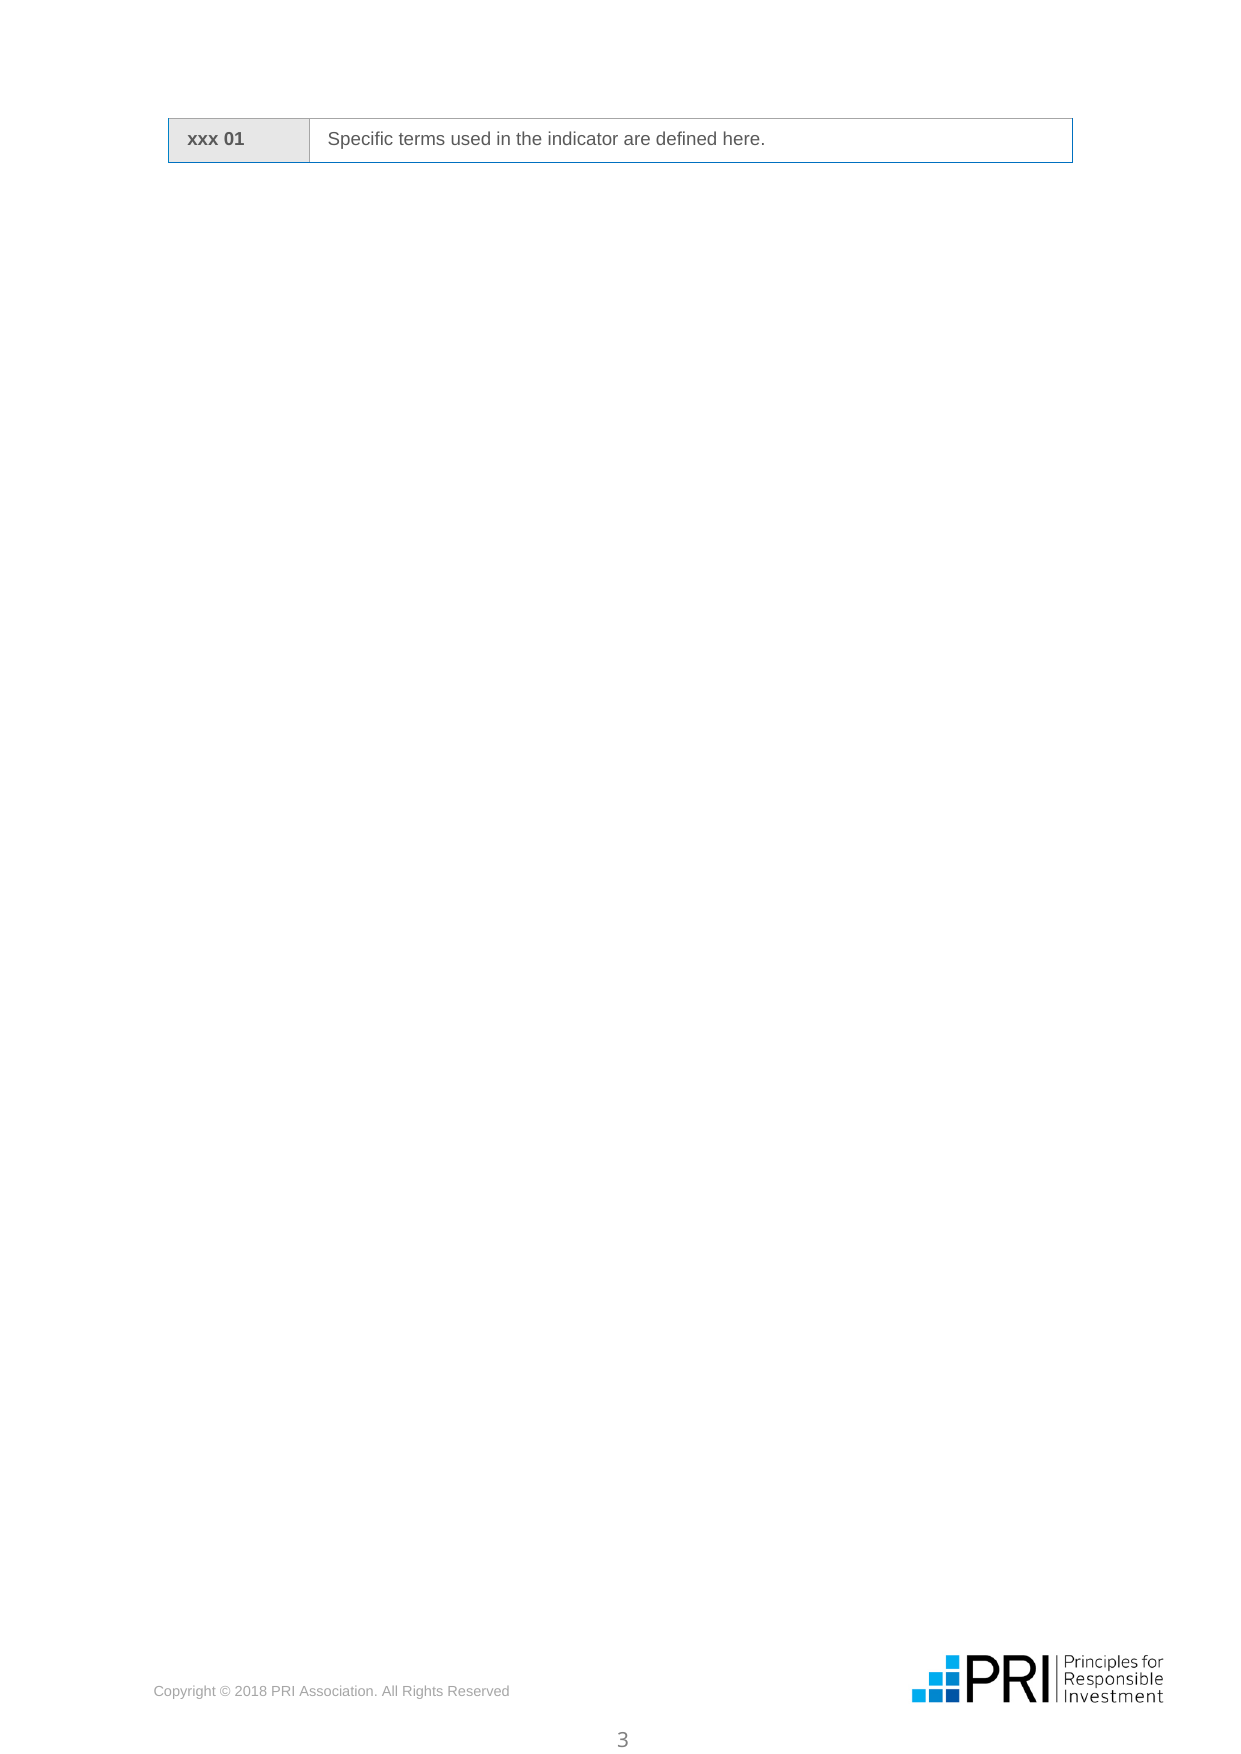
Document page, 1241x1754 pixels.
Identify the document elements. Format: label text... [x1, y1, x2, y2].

table_cell Specific terms used in the indicator are defined here. [310, 119, 1072, 162]
picture [880, 1560, 1240, 1753]
table_cell xxx 01 [169, 119, 309, 162]
